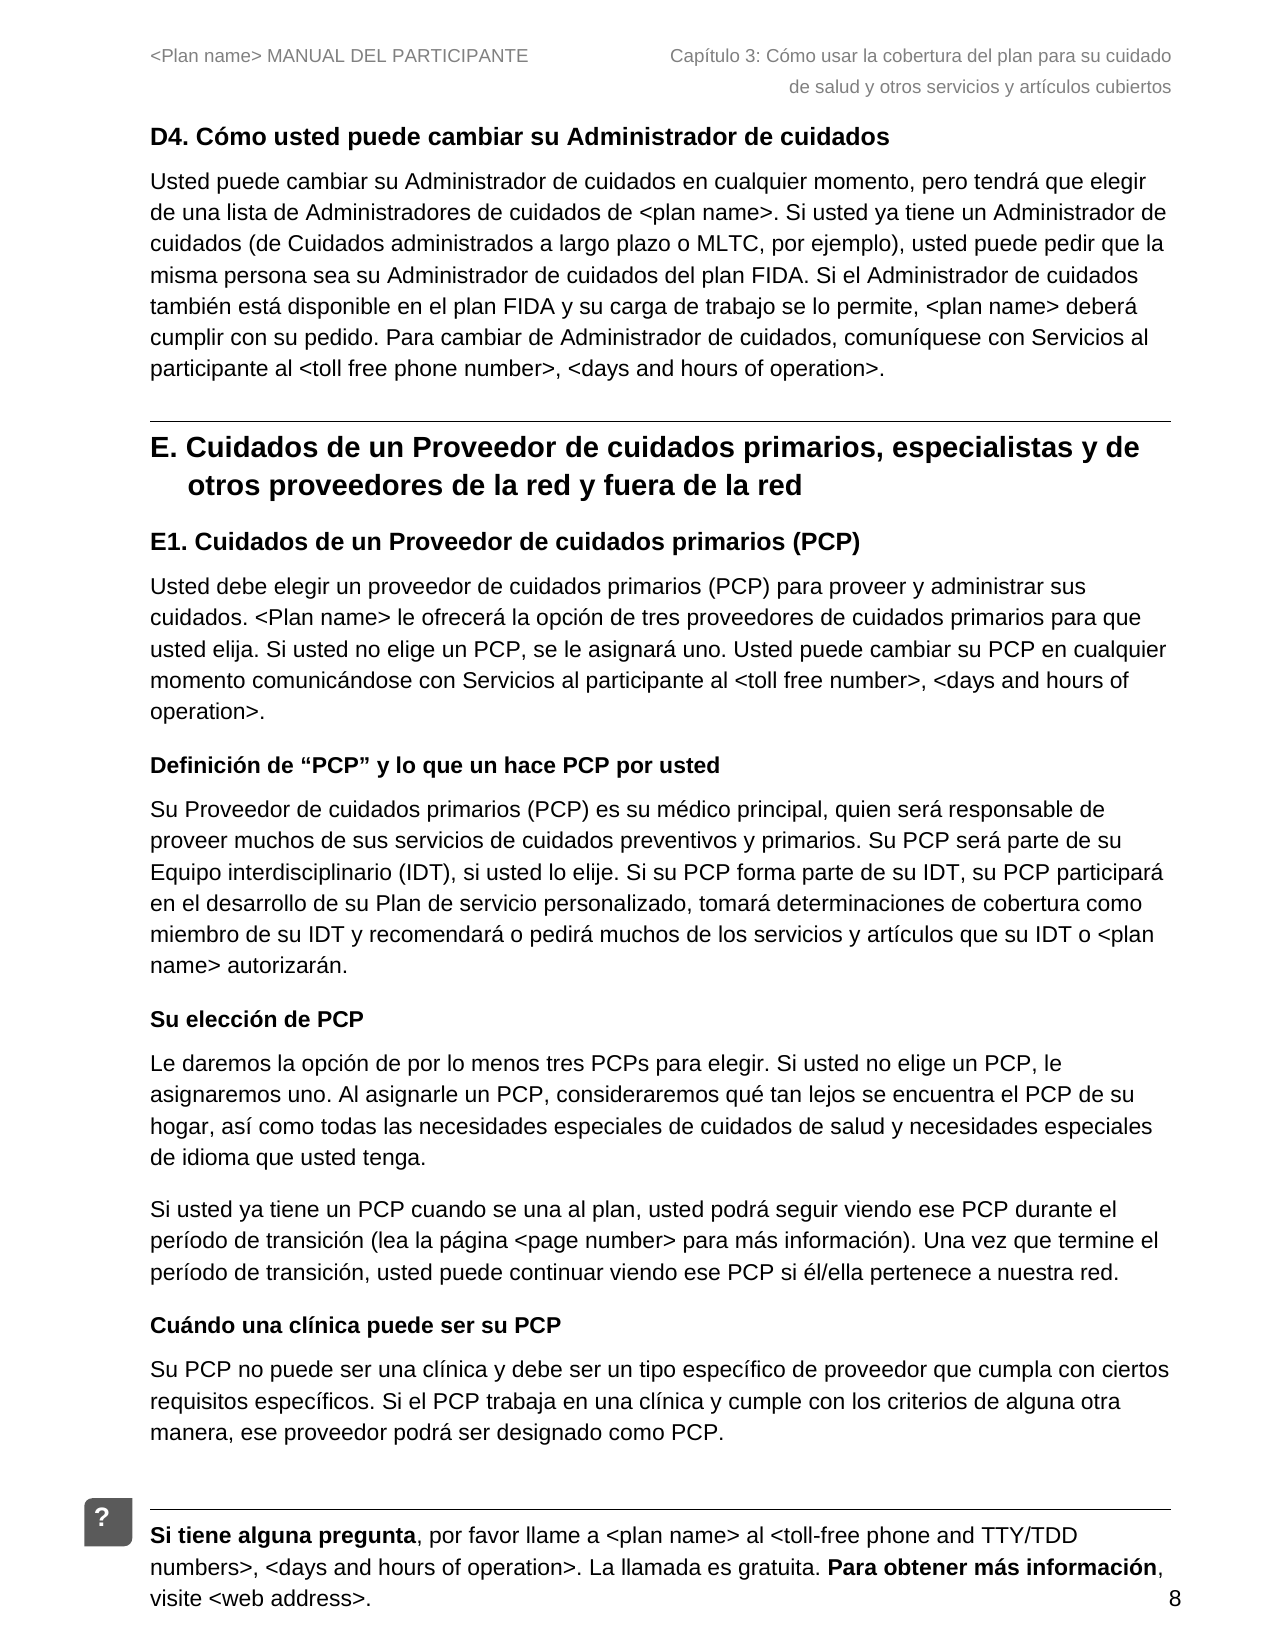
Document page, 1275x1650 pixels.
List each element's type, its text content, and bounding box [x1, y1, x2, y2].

subtitle E1. Cuidados de un Proveedor de cuidados primarios (PCP) [150, 524, 1096, 557]
text Usted puede cambiar su Administrador de cuidados en cualquier momento, pero tendrá que elegir de una lista de Administradores de cuidados de <plan name>. Si usted ya tiene un Administrador de cuidados (de Cuidados administrados a largo plazo o MLTC, por ejemplo), usted puede pedir que la misma persona sea su Administrador de cuidados del plan FIDA. Si el Administrador de cuidados también está disponible en el plan FIDA y su carga de trabajo se lo permite, <plan name> deberá cumplir con su pedido. Para cambiar de Administrador de cuidados, comuníquese con Servicios al participante al <toll free phone number>, <days and hours of operation>. [150, 164, 1171, 383]
text Definición de “PCP” y lo que un hace PCP por usted [150, 747, 1096, 780]
text Su elección de PCP [150, 1001, 1096, 1034]
text Usted debe elegir un proveedor de cuidados primarios (PCP) para proveer y administrar sus cuidados. <Plan name> le ofrecerá la opción de tres proveedores de cuidados primarios para que usted elija. Si usted no elige un PCP, se le asignará uno. Usted puede cambiar su PCP en cualquier momento comunicándose con Servicios al participante al <toll free number>, <days and hours of operation>. [150, 569, 1171, 726]
subtitle D4. Cómo usted puede cambiar su Administrador de cuidados [150, 118, 1096, 152]
text Si usted ya tiene un PCP cuando se una al plan, usted podrá seguir viendo ese PCP durante el período de transición (lea la página <page number> para más información). Una vez que termine el período de transición, usted puede continuar viendo ese PCP si él/ella pertenece a nuestra red. [150, 1192, 1171, 1286]
text Su Proveedor de cuidados primarios (PCP) es su médico principal, quien será responsable de proveer muchos de sus servicios de cuidados preventivos y primarios. Su PCP será parte de su Equipo interdisciplinario (IDT), si usted lo elije. Si su PCP forma parte de su IDT, su PCP participará en el desarrollo de su Plan de servicio personalizado, tomará determinaciones de cobertura como miembro de su IDT y recomendará o pedirá muchos de los servicios y artículos que su IDT o <plan name> autorizarán. [150, 792, 1171, 980]
text Le daremos la opción de por lo menos tres PCPs para elegir. Si usted no elige un PCP, le asignaremos uno. Al asignarle un PCP, consideraremos qué tan lejos se encuentra el PCP de su hogar, así como todas las necesidades especiales de cuidados de salud y necesidades especiales de idioma que usted tenga. [150, 1047, 1171, 1172]
text Su PCP no puede ser una clínica y debe ser un tipo específico de proveedor que cumpla con ciertos requisitos específicos. Si el PCP trabaja en una clínica y cumple con los criterios de alguna otra manera, ese proveedor podrá ser designado como PCP. [150, 1353, 1171, 1447]
subtitle E. Cuidados de un Proveedor de cuidados primarios, especialistas y de otros proveedores de la red y fuera de la red [150, 422, 1171, 503]
text Cuándo una clínica puede ser su PCP [150, 1307, 1096, 1340]
